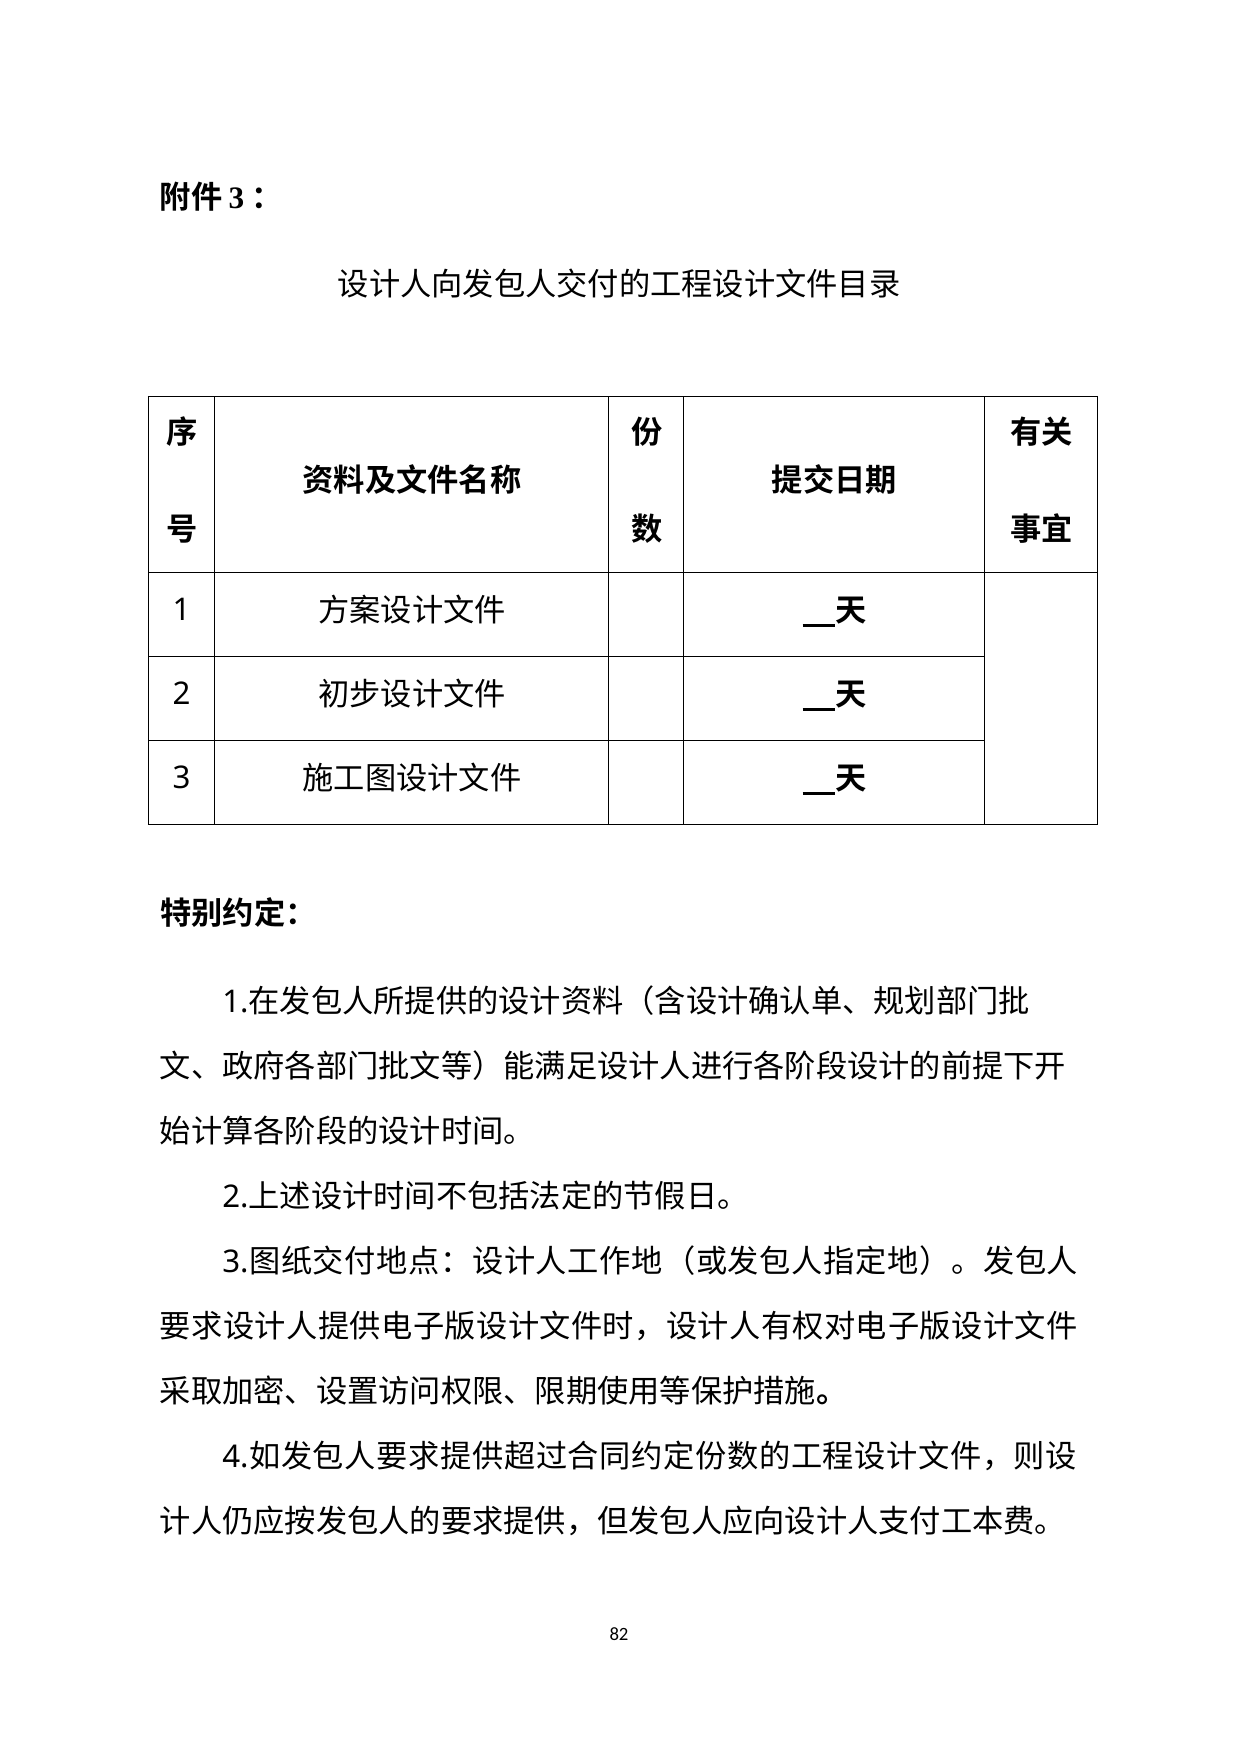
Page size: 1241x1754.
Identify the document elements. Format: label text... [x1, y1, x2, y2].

table_cell [609, 573, 683, 656]
table_cell 方案设计文件 [215, 573, 608, 656]
table_cell 施工图设计文件 [215, 741, 608, 824]
table_cell [985, 573, 1097, 824]
table_cell 2 [149, 657, 214, 740]
table_cell 1 [149, 573, 214, 656]
table_cell [609, 657, 683, 740]
table_cell 3 [149, 741, 214, 824]
text 特别约定： [148, 878, 1078, 943]
text 设计人向发包人交付的工程设计文件目录 [159, 249, 1078, 314]
table_header 序号 [149, 397, 214, 572]
table_header 份数 [609, 397, 683, 572]
table_header 提交日期 [684, 397, 984, 572]
table_cell 天 [684, 741, 984, 824]
text 1.在发包人所提供的设计资料（含设计确认单、规划部门批文、政府各部门批文等）能满足设计人进行各阶段设计的前提下开始计算各阶段的设计时间。 [159, 966, 1078, 1161]
table_cell 天 [684, 657, 984, 740]
text 3.图纸交付地点：设计人工作地（或发包人指定地）。发包人要求设计人提供电子版设计文件时，设计人有权对电子版设计文件采取加密、设置访问权限、限期使用等保护措施。 [159, 1226, 1078, 1421]
text 附件3 ： [159, 162, 1078, 227]
text 2.上述设计时间不包括法定的节假日。 [159, 1161, 1078, 1226]
table_header 有关事宜 [985, 397, 1097, 572]
table_cell [609, 741, 683, 824]
table_header 资料及文件名称 [215, 397, 608, 572]
table_cell 初步设计文件 [215, 657, 608, 740]
text 4.如发包人要求提供超过合同约定份数的工程设计文件，则设计人仍应按发包人的要求提供，但发包人应向设计人支付工本费。 [159, 1421, 1078, 1551]
table_cell 天 [684, 573, 984, 656]
